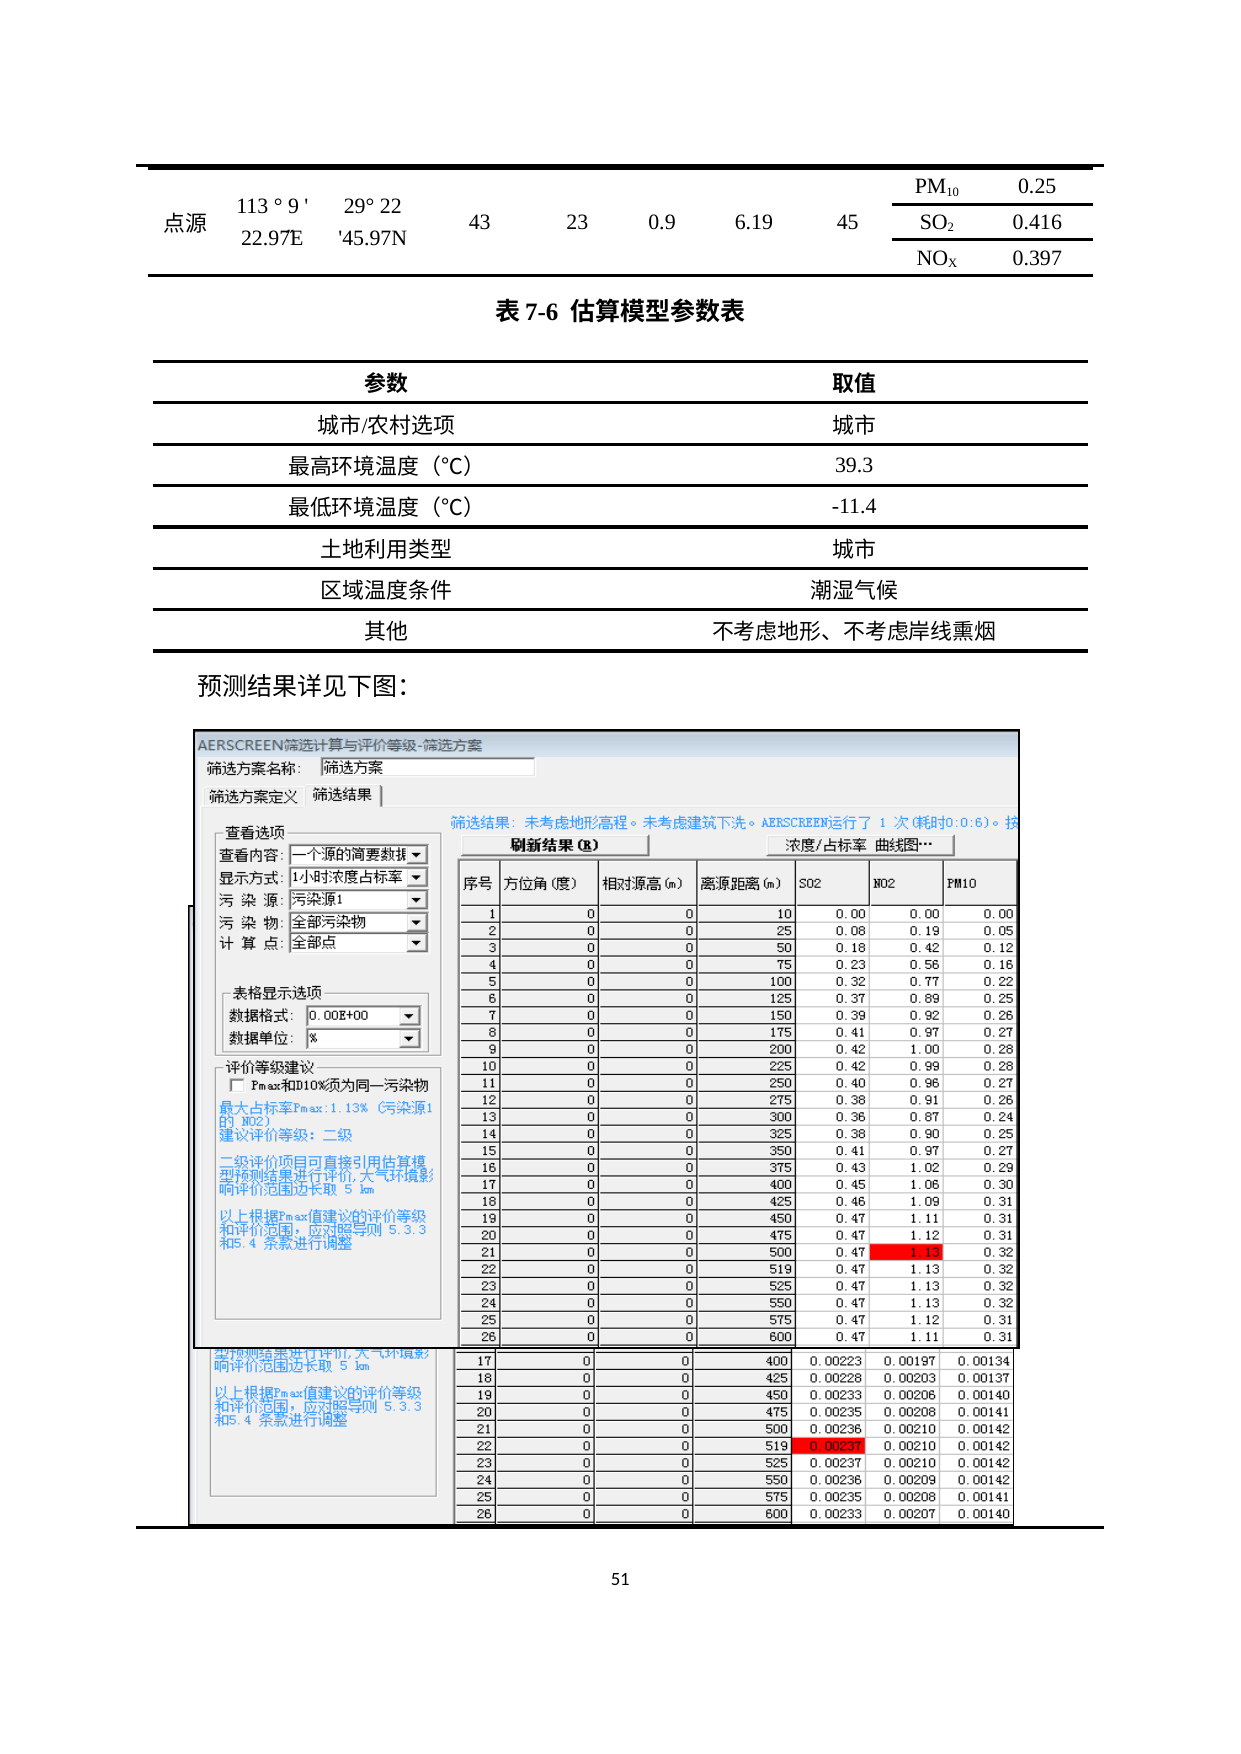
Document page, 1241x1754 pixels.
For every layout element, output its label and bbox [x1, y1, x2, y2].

picture [195, 731, 1018, 1347]
picture [189, 907, 1013, 1524]
table_header [136, 167, 1104, 1526]
